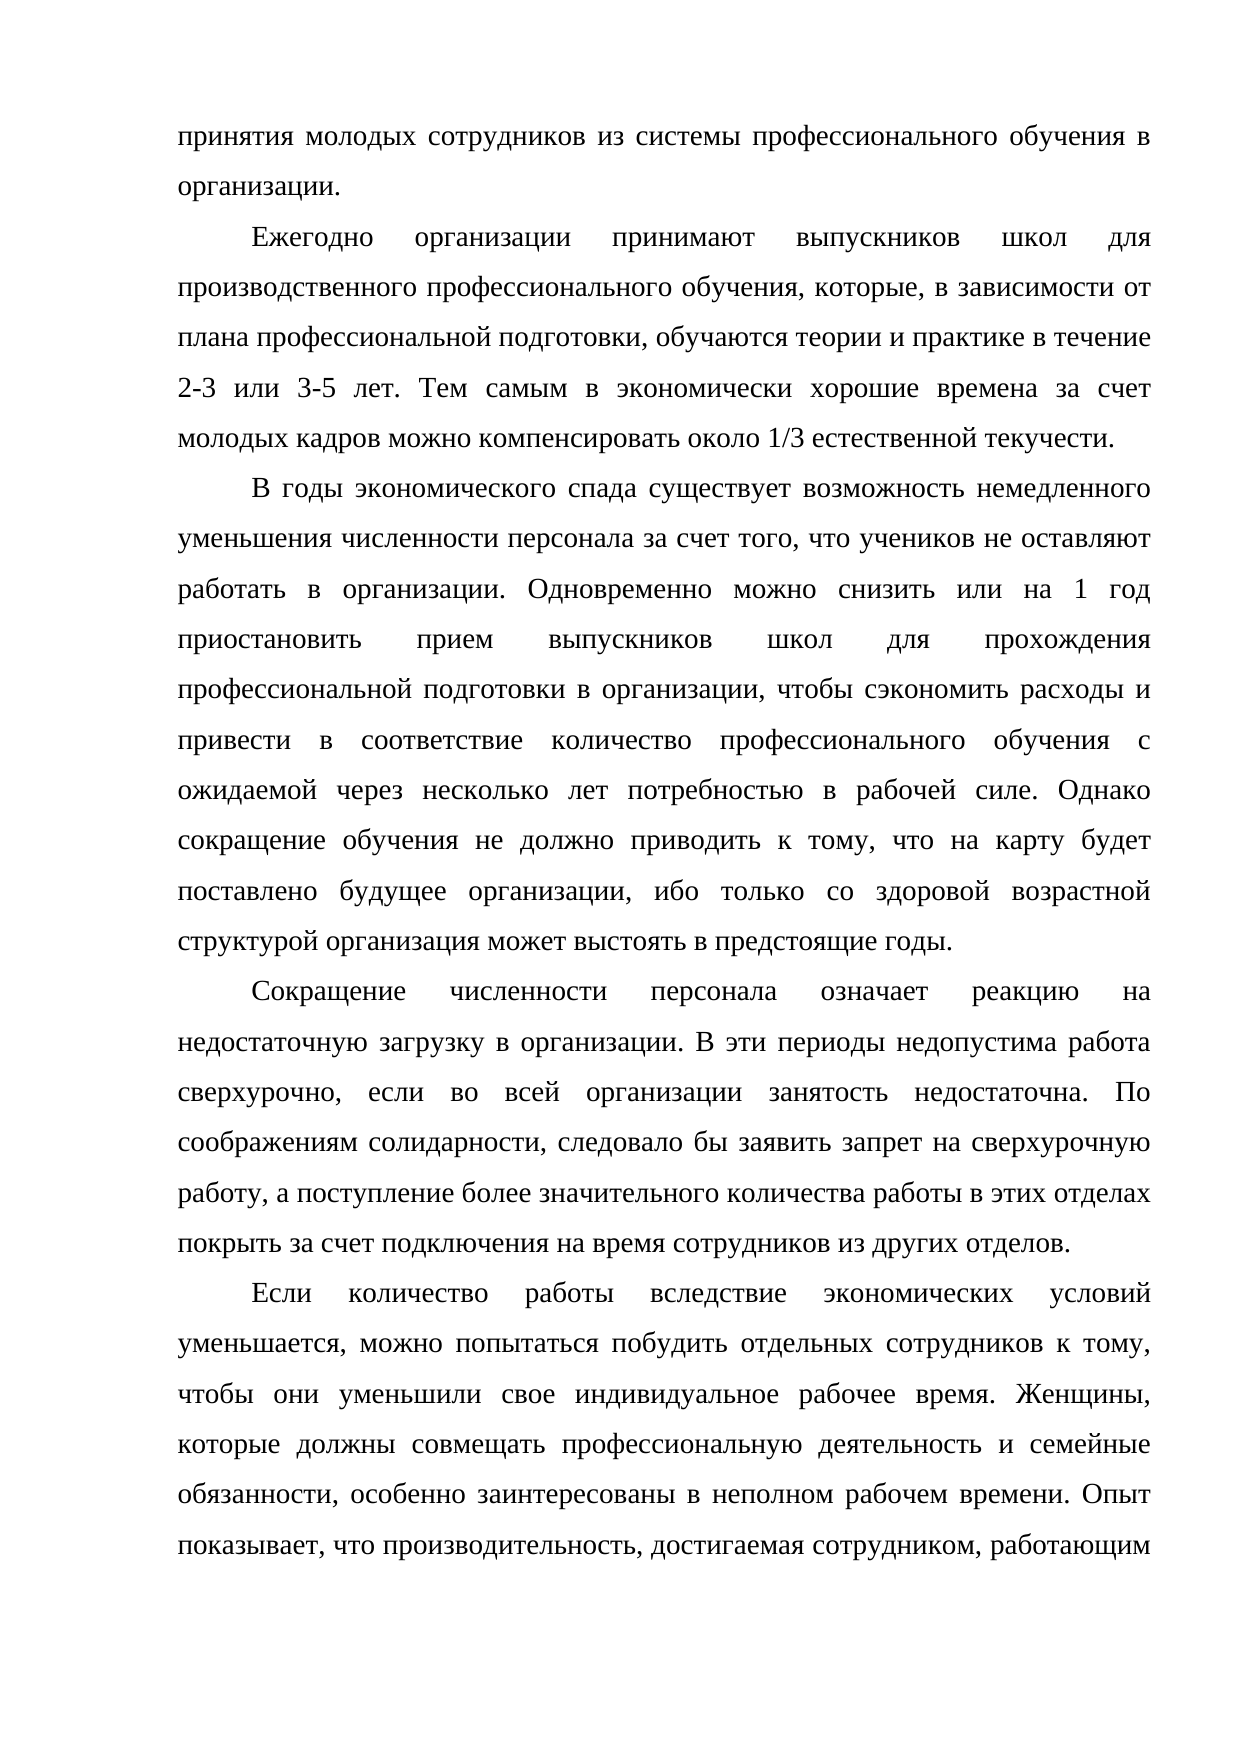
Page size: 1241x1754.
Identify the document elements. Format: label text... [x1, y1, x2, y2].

text Сокращение численности персонала означает реакцию на недостаточную загрузку в организации. В эти периоды недопустима работа сверхурочно, если во всей организации занятость недостаточна. По соображениям солидарности, следовало бы заявить запрет на сверхурочную работу, а поступление более значительного количества работы в этих отделах покрыть за счет подключения на время сотрудников из других отделов. [177, 973, 1152, 1258]
text В годы экономического спада существует возможность немедленного уменьшения численности персонала за счет того, что учеников не оставляют работать в организации. Одновременно можно снизить или на 1 год приостановить прием выпускников школ для прохождения профессиональной подготовки в организации, чтобы сэкономить расходы и привести в соответствие количество профессионального обучения с ожидаемой через несколько лет потребностью в рабочей силе. Однако сокращение обучения не должно приводить к тому, что на карту будет поставлено будущee организации, ибо только со здоровой возрастной структурой организация может выстоять в предстоящие годы. [177, 470, 1152, 957]
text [177, 118, 1152, 202]
text Ежегодно организации принимают выпускников школ для производственного профессионального обучения, которые, в зависимости от плана профессиональной подготовки, обучаются теории и практике в течение 2-3 или 3-5 лет. Тем самым в экономически хорошие времена за счет молодых кадров можно компенсировать около 1/3 естественной текучести. [177, 219, 1152, 453]
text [177, 1275, 1152, 1560]
